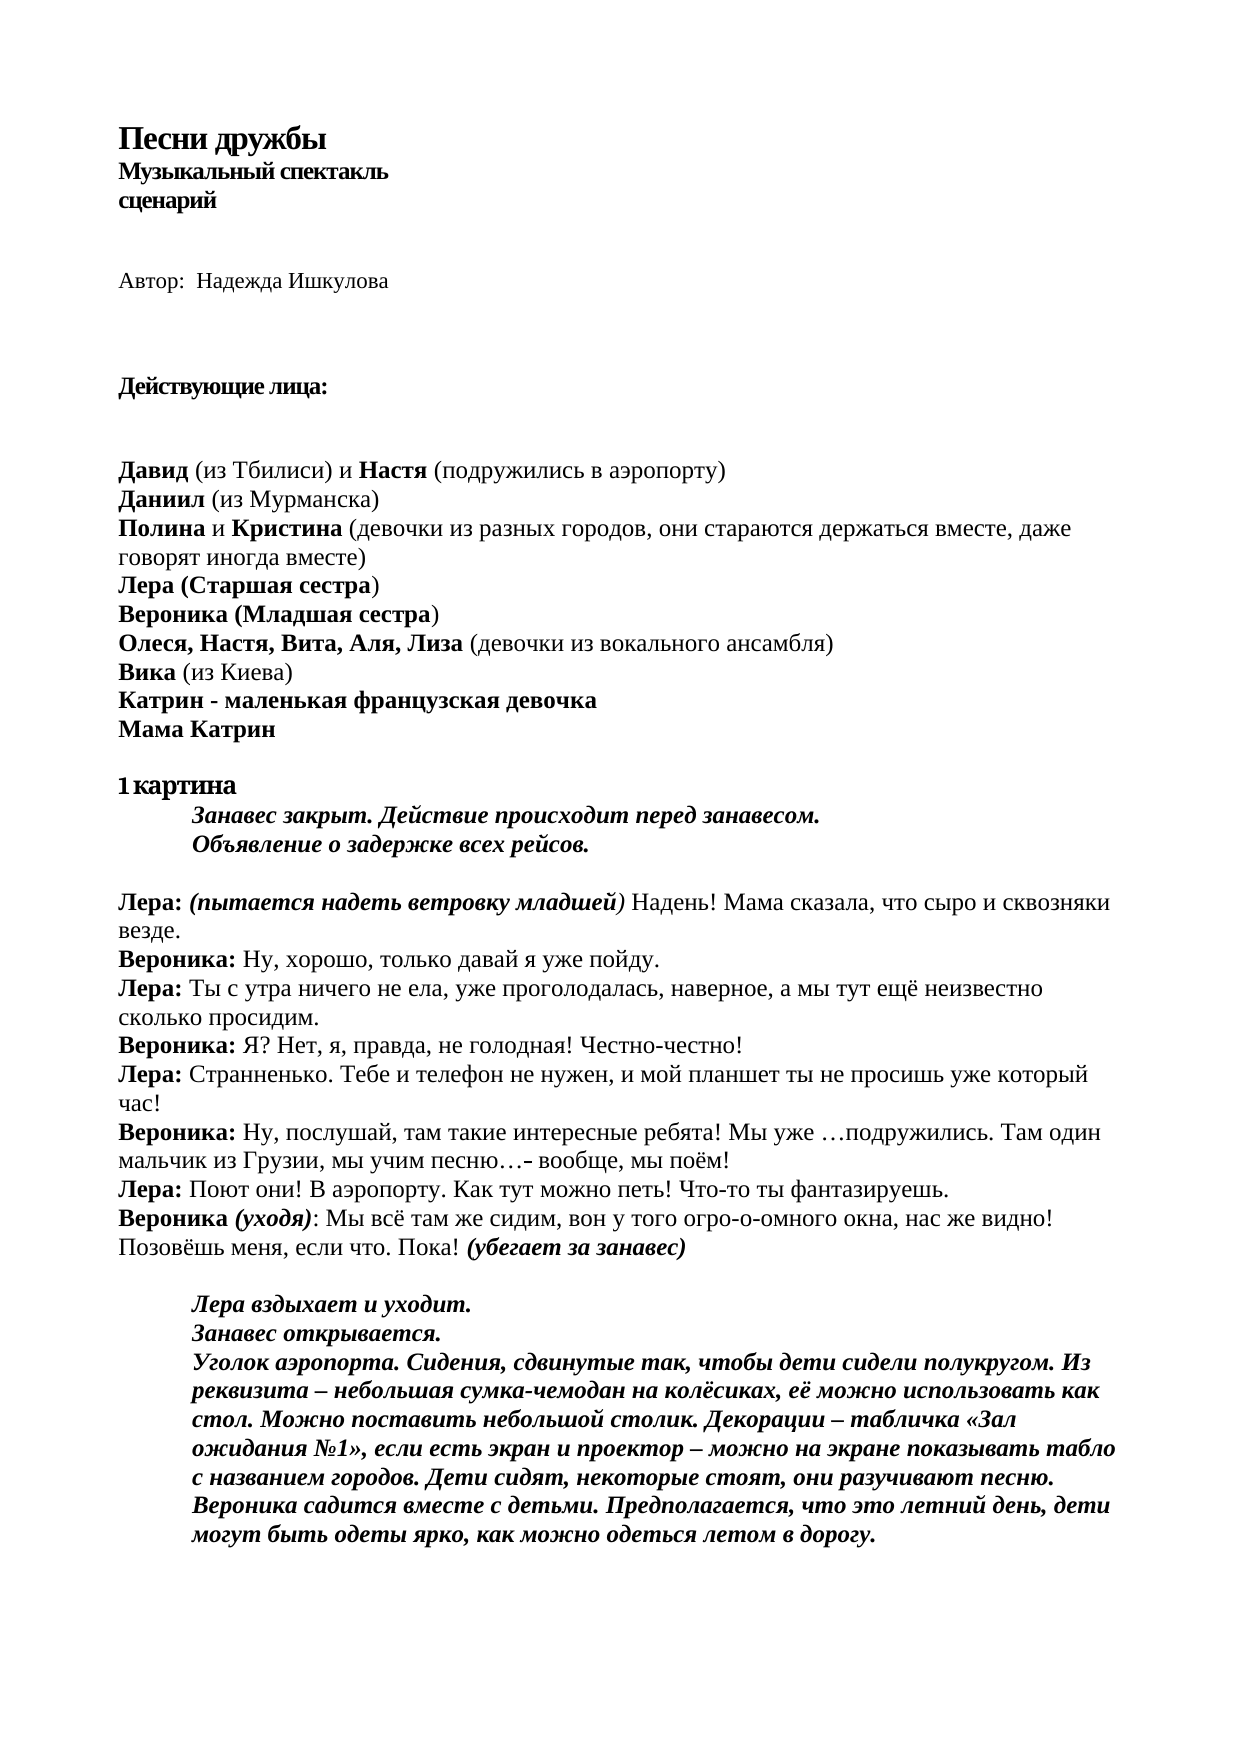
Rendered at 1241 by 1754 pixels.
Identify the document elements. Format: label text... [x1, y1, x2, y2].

text Вероника (уходя): Мы всё там же сидим, вон у того огро-о-омного окна, нас же видно! Позовёшь меня, если что. Пока! (убегает за занавес) [118, 1203, 1122, 1261]
text Давид (из Тбилиси) и Настя (подружились в аэропорту) [118, 456, 1122, 484]
text Олеся, Настя, Вита, Аля, Лиза (девочки из вокального ансамбля) [118, 628, 1122, 657]
text Даниил (из Мурманска) [118, 484, 1122, 513]
text Лера: (пытается надеть ветровку младшей) Надень! Мама сказала, что сыро и сквозняки везде. [118, 887, 1122, 944]
text Лера (Старшая сестра) [118, 571, 1122, 599]
text Вика (из Киева) [118, 657, 1122, 686]
text Вероника: Ну, послушай, там такие интересные ребята! Мы уже …подружились. Там один мальчик из Грузии, мы учим песню…- вообще, мы поём! [118, 1117, 1122, 1174]
text Вероника: Я? Нет, я, правда, не голодная! Честно-честно! [118, 1031, 1122, 1059]
title 1 картина [118, 772, 1122, 801]
text Лера вздыхает и уходит. [118, 1289, 1122, 1318]
text Занавес открывается. Уголок аэропорта. Сидения, сдвинутые так, чтобы дети сидели полукругом. Из реквизита – небольшая сумка-чемодан на колёсиках, её можно использовать как стол. Можно поставить небольшой столик. Декорации – табличка «Зал ожидания №1», если есть экран и проектор – можно на экране показывать табло с названием городов. Дети сидят, некоторые стоят, они разучивают песню. Вероника садится вместе с детьми. Предполагается, что это летний день, дети могут быть одеты ярко, как можно одеться летом в дорогу. [192, 1318, 1122, 1637]
text Вероника: Ну, хорошо, только давай я уже пойду. [118, 944, 1122, 973]
text Автор: Надежда Ишкулова [118, 267, 1122, 293]
text Катрин - маленькая французская девочка [118, 686, 1122, 714]
text Лера: Ты с утра ничего не ела, уже проголодалась, наверное, а мы тут ещё неизвестно сколько просидим. [118, 973, 1122, 1031]
text Объявление о задержке всех рейсов. [118, 829, 1122, 858]
text Лера: Поют они! В аэропорту. Как тут можно петь! Что-то ты фантазируешь. [118, 1174, 1122, 1203]
title Песни дружбы Музыкальный спектакль сценарий [118, 118, 1122, 214]
title Действующие лица: [118, 371, 1122, 400]
text Полина и Кристина (девочки из разных городов, они стараются держаться вместе, даже говорят иногда вместе) [118, 513, 1122, 571]
text Мама Катрин [118, 714, 1122, 743]
text Вероника (Младшая сестра) [118, 599, 1122, 628]
text Лера: Странненько. Тебе и телефон не нужен, и мой планшет ты не просишь уже который час! [118, 1059, 1122, 1117]
text Занавес закрыт. Действие происходит перед занавесом. [118, 801, 1122, 829]
